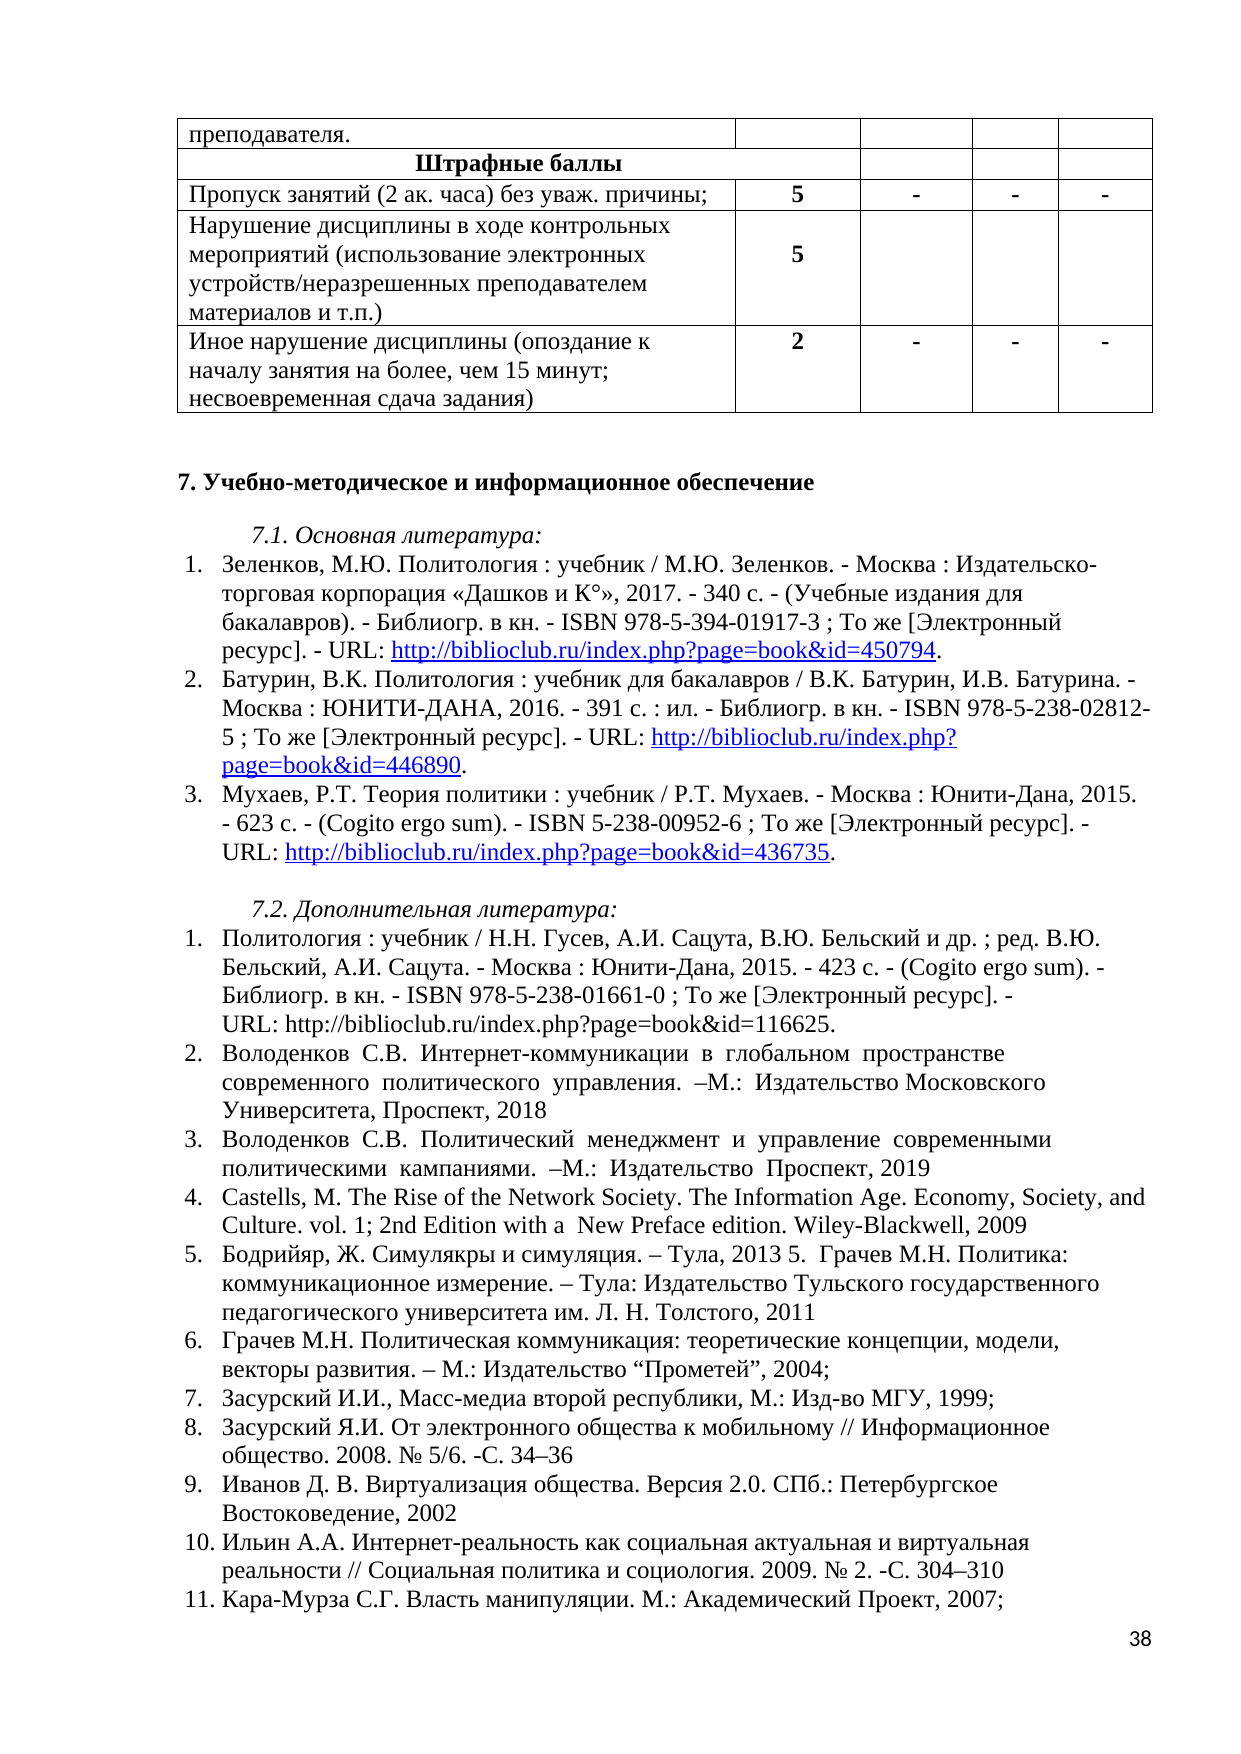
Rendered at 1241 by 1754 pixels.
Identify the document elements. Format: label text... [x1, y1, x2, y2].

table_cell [178, 119, 735, 147]
table_cell Иное нарушение дисциплины (опоздание к началу занятия на более, чем 15 минут; несвоевременная сдача задания) [178, 326, 735, 412]
list Ильин A.A. Интернет-реальность как социальная актуальная и виртуальная реальности // Социальная политика и социология. 2009. № 2. -С. 304–310 [184, 1527, 1152, 1584]
table_cell 2 [736, 326, 860, 412]
text 7.1. Основная литература: [177, 520, 1152, 549]
table_cell - [973, 180, 1058, 210]
table_cell - [861, 119, 972, 147]
text 7.2. Дополнительная литература: [177, 894, 1152, 923]
list Грачев М.Н. Политическая коммуникация: теоретические концепции, модели, векторы развития. – М.: Издательство “Прометей”, 2004; [184, 1325, 1152, 1383]
list Зеленков, М.Ю. Политология : учебник / М.Ю. Зеленков. - Москва : Издательско-торговая корпорация «Дашков и К°», 2017. - 340 с. - (Учебные издания для бакалавров). - Библиогр. в кн. - ISBN 978-5-394-01917-3 ; То же [Электронный ресурс]. - URL: http://biblioclub.ru/index.php?page=book&id=450794. [184, 549, 1152, 664]
table_cell - [973, 119, 1058, 147]
list Политология : учебник / Н.Н. Гусев, А.И. Сацута, В.Ю. Бельский и др. ; ред. В.Ю. Бельский, А.И. Сацута. - Москва : Юнити-Дана, 2015. - 423 с. - (Cogito ergo sum). - Библиогр. в кн. - ISBN 978-5-238-01661-0 ; То же [Электронный ресурс]. - URL: http://biblioclub.ru/index.php?page=book&id=116625. [184, 923, 1152, 1038]
list Засурский И.И., Масс-медиа второй республики, М.: Изд-во МГУ, 1999; [184, 1383, 1152, 1412]
table_cell 5 [736, 180, 860, 210]
list Castells, M. The Rise of the Network Society. The Information Age. Economy, Society, and Culture. vol. 1; 2nd Edition with a New Preface edition. Wiley-Blackwell, 2009 [184, 1182, 1152, 1239]
list Засурский Я.И. От электронного общества к мобильному // Информационное общество. 2008. № 5/6. -С. 34–36 [184, 1412, 1152, 1469]
table_cell Штрафные баллы [178, 149, 860, 179]
list Кара-Мурза С.Г. Власть манипуляции. М.: Академический Проект, 2007; [184, 1584, 1152, 1613]
table_cell [973, 149, 1058, 179]
table_cell [973, 211, 1058, 325]
list Бодрийяр, Ж. Симулякры и симуляция. – Тула, 2013 5. Грачев М.Н. Политика: коммуникационное измерение. – Тула: Издательство Тульского государственного педагогического университета им. Л. Н. Толстого, 2011 [184, 1239, 1152, 1325]
table_cell [861, 149, 972, 179]
list Володенков С.В. Политический менеджмент и управление современными политическими кампаниями. –М.: Издательство Проспект, 2019 [184, 1124, 1152, 1182]
table_cell - [973, 326, 1058, 412]
table_cell [861, 211, 972, 325]
table_cell - [736, 119, 860, 147]
table_cell 15 [1059, 119, 1152, 147]
table_cell Пропуск занятий (2 ак. часа) без уваж. причины; [178, 180, 735, 210]
text 7. Учебно-методическое и информационное обеспечение [177, 467, 1152, 495]
table_cell - [861, 180, 972, 210]
list Володенков С.В. Интернет-коммуникации в глобальном пространстве современного политического управления. –М.: Издательство Московского Университета, Проспект, 2018 [184, 1038, 1152, 1124]
list Мухаев, Р.Т. Теория политики : учебник / Р.Т. Мухаев. - Москва : Юнити-Дана, 2015. - 623 с. - (Cogito ergo sum). - ISBN 5-238-00952-6 ; То же [Электронный ресурс]. - URL: http://biblioclub.ru/index.php?page=book&id=436735. [184, 779, 1152, 865]
list Батурин, В.К. Политология : учебник для бакалавров / В.К. Батурин, И.В. Батурина. - Москва : ЮНИТИ-ДАНА, 2016. - 391 с. : ил. - Библиогр. в кн. - ISBN 978-5-238-02812-5 ; То же [Электронный ресурс]. - URL: http://biblioclub.ru/index.php?page=book&id=446890. [184, 664, 1152, 779]
table_cell [1059, 149, 1152, 179]
table_cell Нарушение дисциплины в ходе контрольных мероприятий (использование электронных устройств/неразрешенных преподавателем материалов и т.п.) [178, 211, 735, 325]
list Иванов Д. В. Виртуализация общества. Версия 2.0. СПб.: Петербургское Востоковедение, 2002 [184, 1469, 1152, 1527]
table_cell - [861, 326, 972, 412]
table_cell 5 [736, 211, 860, 325]
table_cell - [1059, 180, 1152, 210]
table_cell - [1059, 326, 1152, 412]
table_cell [1059, 211, 1152, 325]
